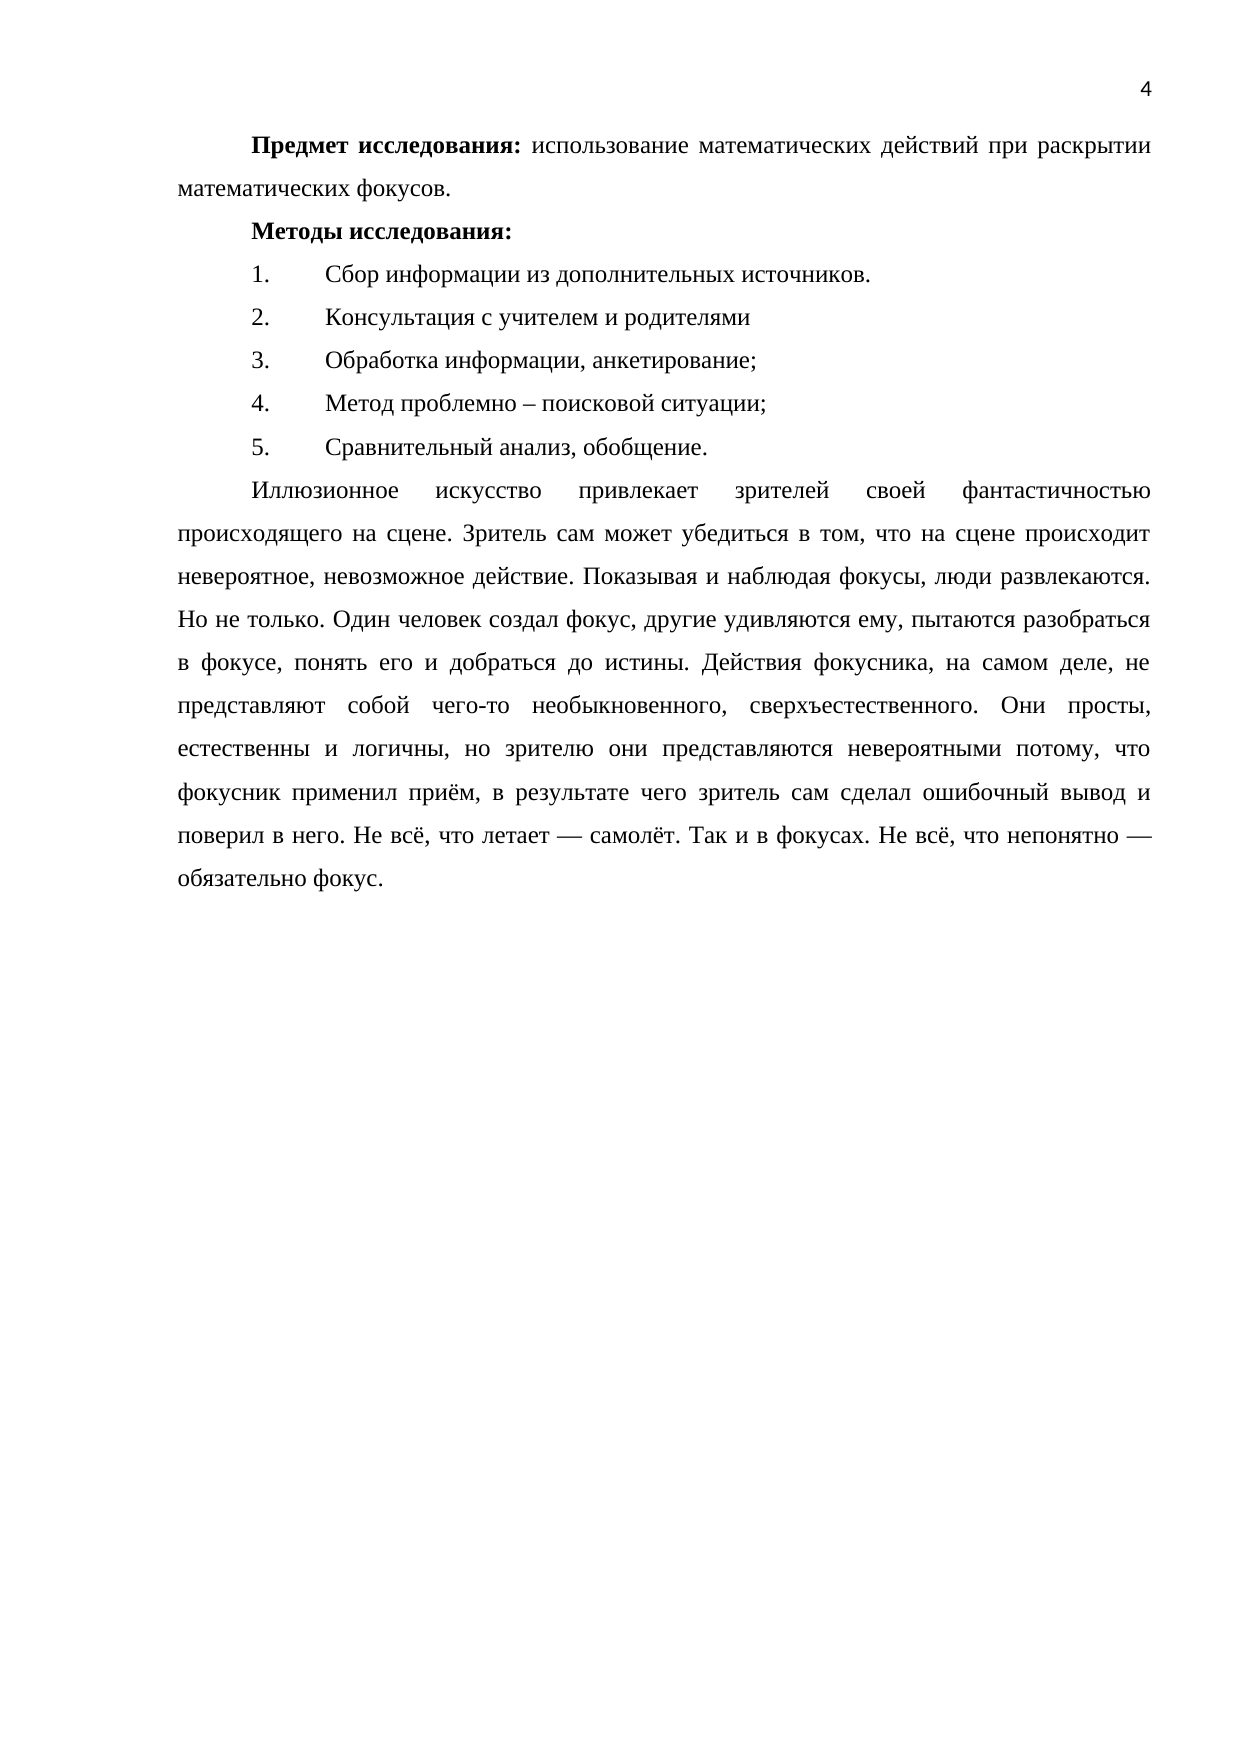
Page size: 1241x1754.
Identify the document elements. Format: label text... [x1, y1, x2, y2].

list Обработка информации, анкетирование; [177, 345, 1152, 374]
text Методы исследования: [177, 216, 1152, 245]
list Консультация с учителем и родителями [177, 302, 1152, 331]
list Метод проблемно – поисковой ситуации; [177, 388, 1152, 417]
text Иллюзионное искусство привлекает зрителей своей фантастичностью происходящего на сцене. Зритель сам может убедиться в том, что на сцене происходит невероятное, невозможное действие. Показывая и наблюдая фокусы, люди развлекаются. Но не только. Один человек создал фокус, другие удивляются ему, пытаются разобраться в фокусе, понять его и добраться до истины. Действия фокусника, на самом деле, не представляют собой чего-то необыкновенного, сверхъестественного. Они просты, естественны и логичны, но зрителю они представляются невероятными потому, что фокусник применил приём, в результате чего зритель сам сделал ошибочный вывод и поверил в него. Не всё, что летает — самолёт. Так и в фокусах. Не всё, что непонятно — обязательно фокус. [177, 475, 1152, 892]
list Сбор информации из дополнительных источников. [177, 259, 1152, 288]
list Сравнительный анализ, обобщение. [177, 432, 1152, 460]
text Предмет исследования: использование математических действий при раскрытии математических фокусов. [177, 130, 1152, 202]
